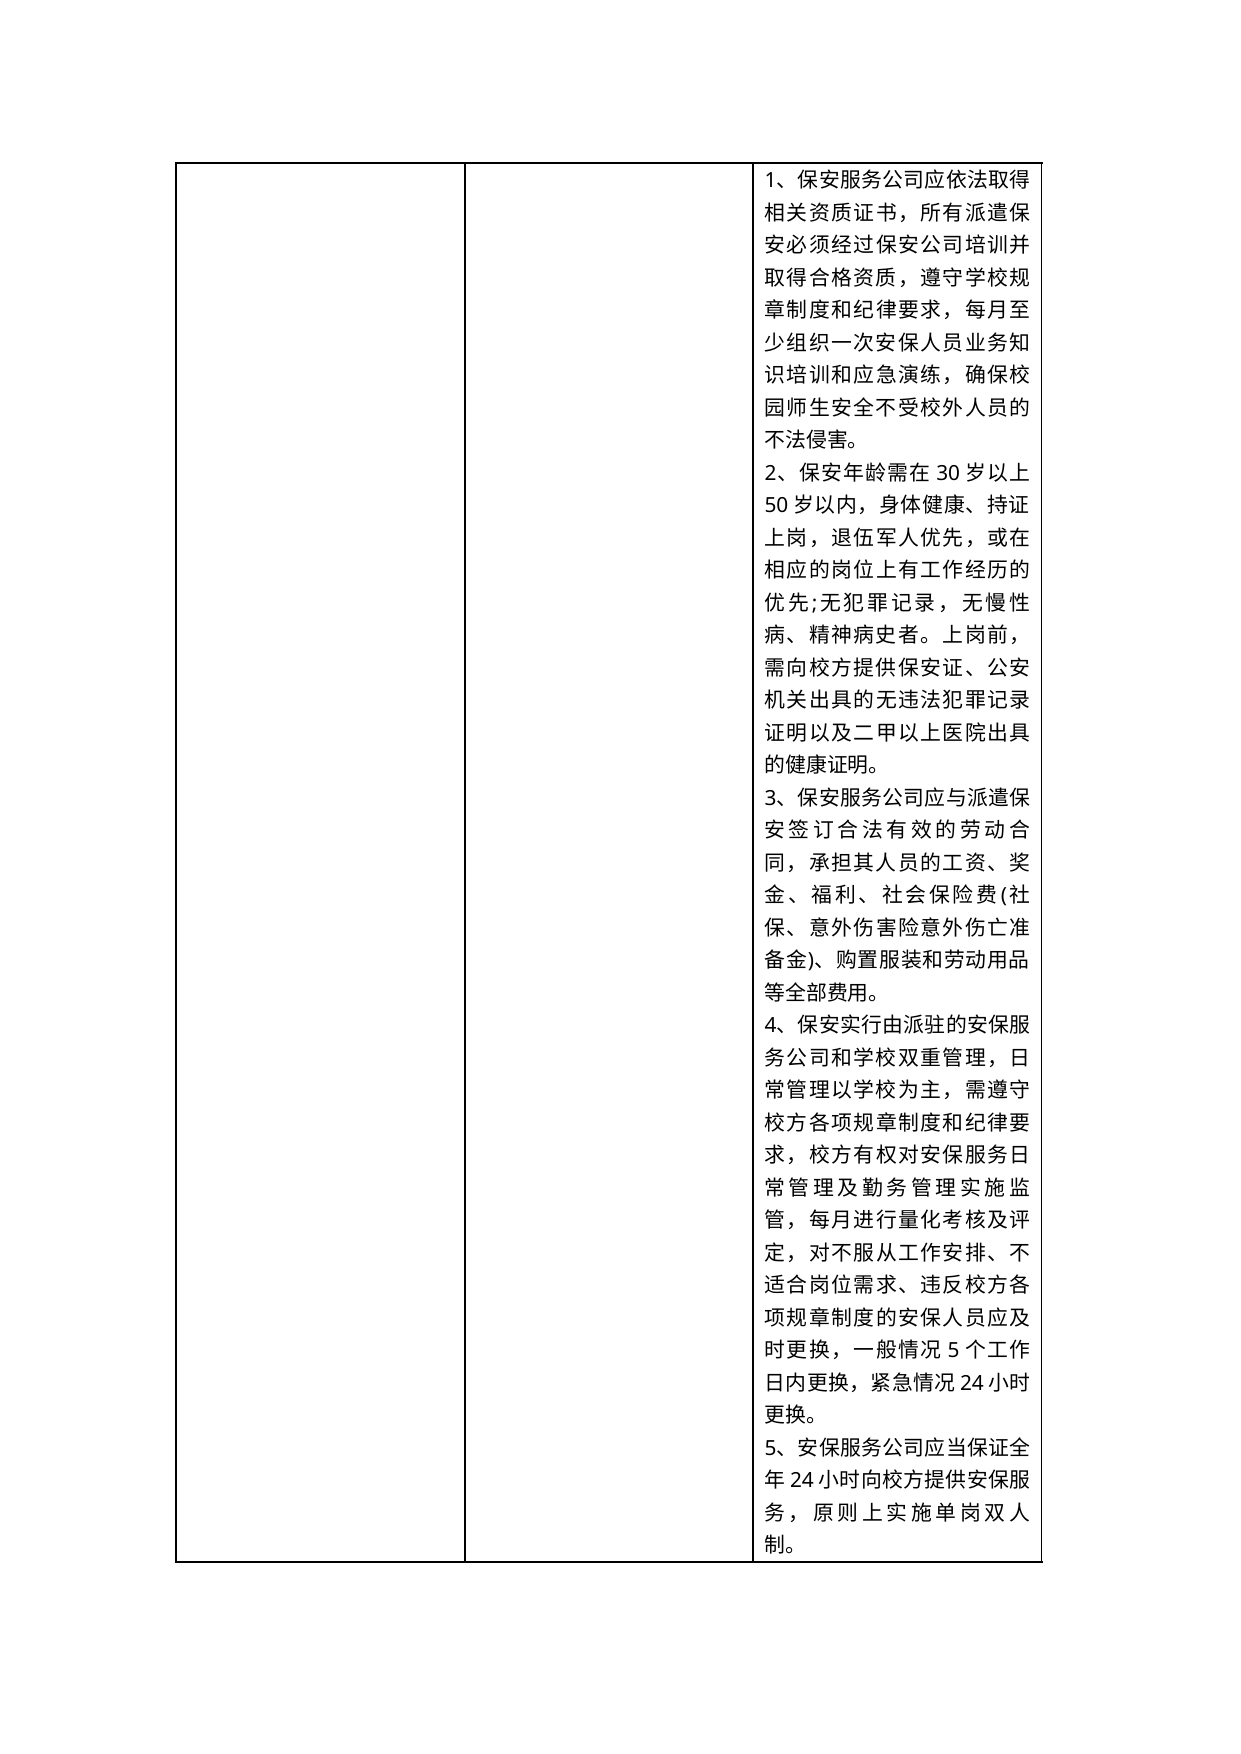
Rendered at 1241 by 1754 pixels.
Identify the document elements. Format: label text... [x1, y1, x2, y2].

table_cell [754, 164, 1041, 1561]
table_cell [466, 164, 752, 1561]
table_cell 3 [177, 164, 464, 1561]
